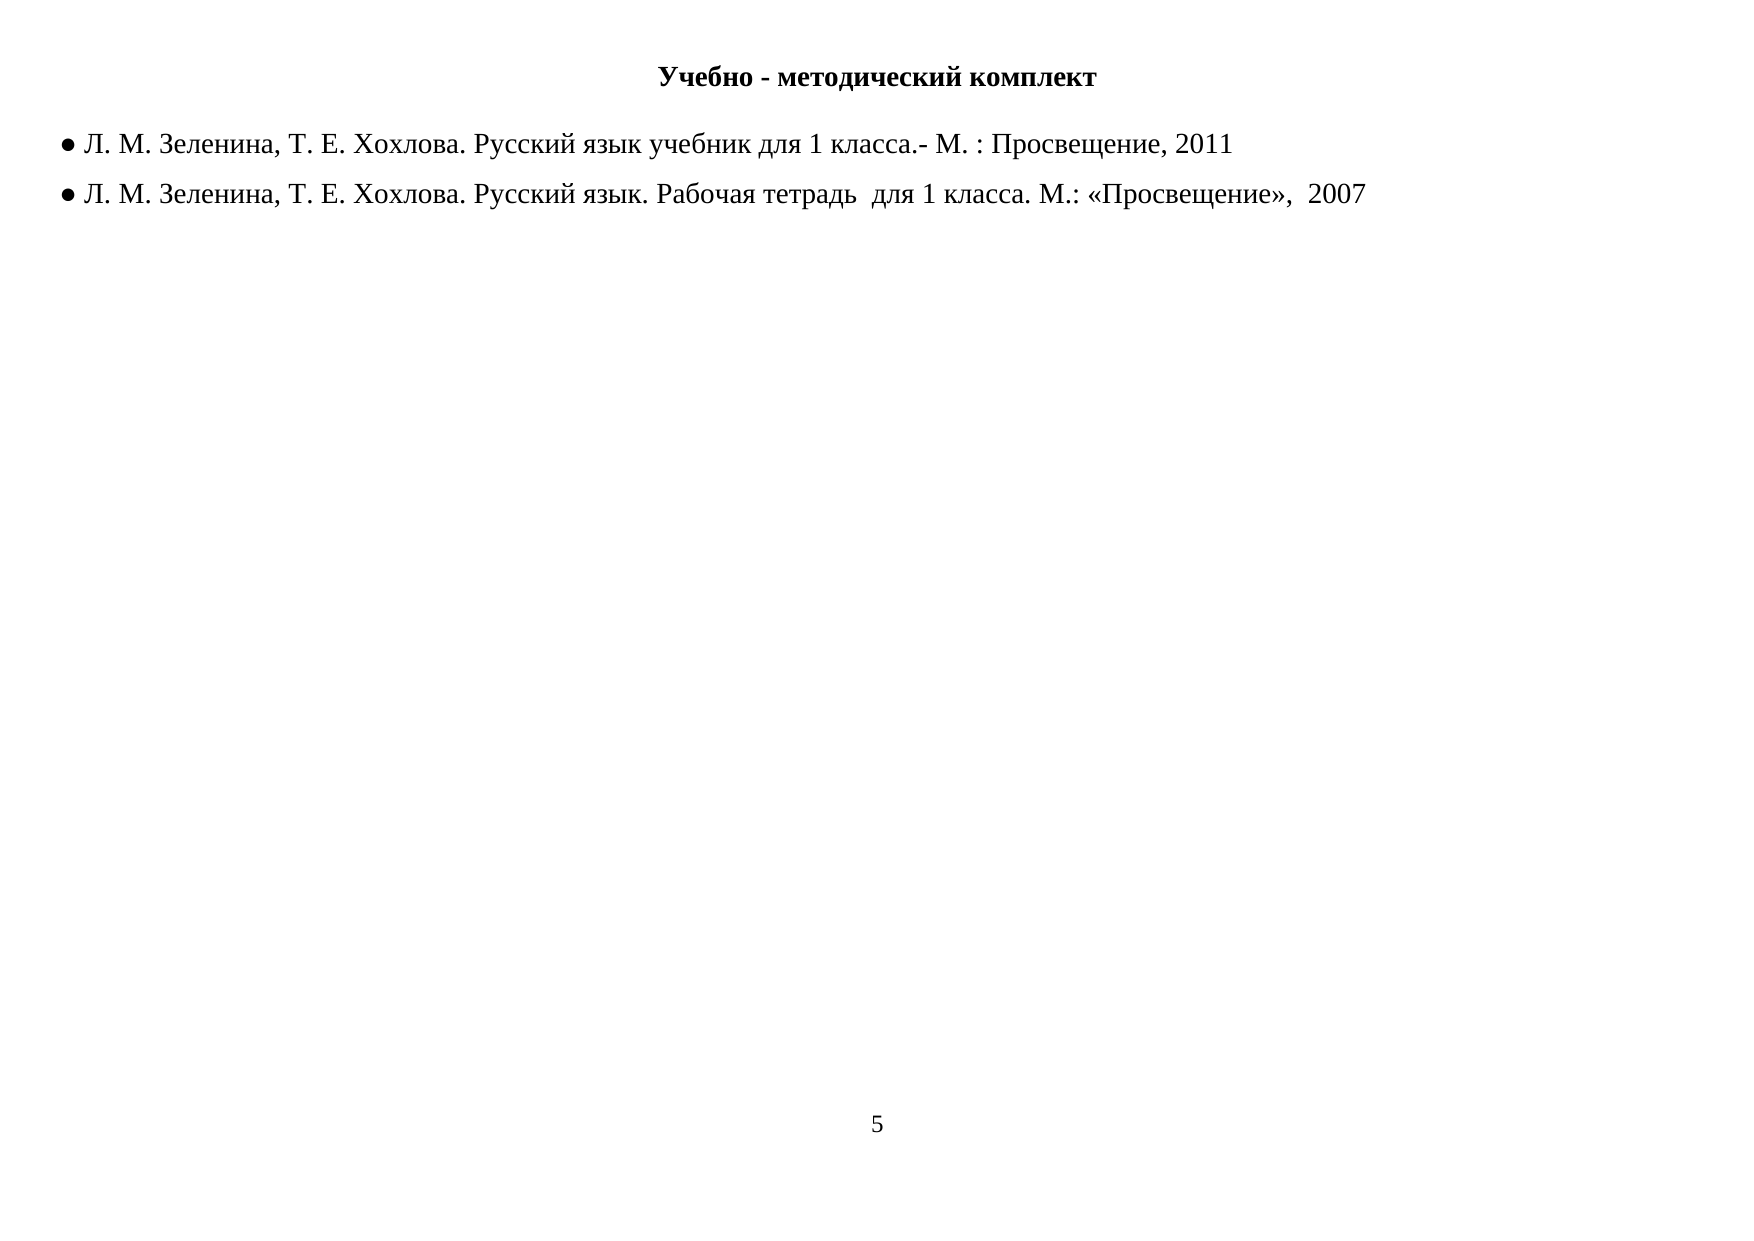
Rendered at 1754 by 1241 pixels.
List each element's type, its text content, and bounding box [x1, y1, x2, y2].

text ● Л. М. Зеленина, Т. Е. Хохлова. Русский язык учебник для 1 класса.- М. : Просвещение, 2011 [59, 126, 1695, 160]
text Учебно - методический комплект [59, 59, 1695, 93]
text ● Л. М. Зеленина, Т. Е. Хохлова. Русский язык. Рабочая тетрадь для 1 класса. М.: «Просвещение», 2007 [59, 176, 1695, 210]
